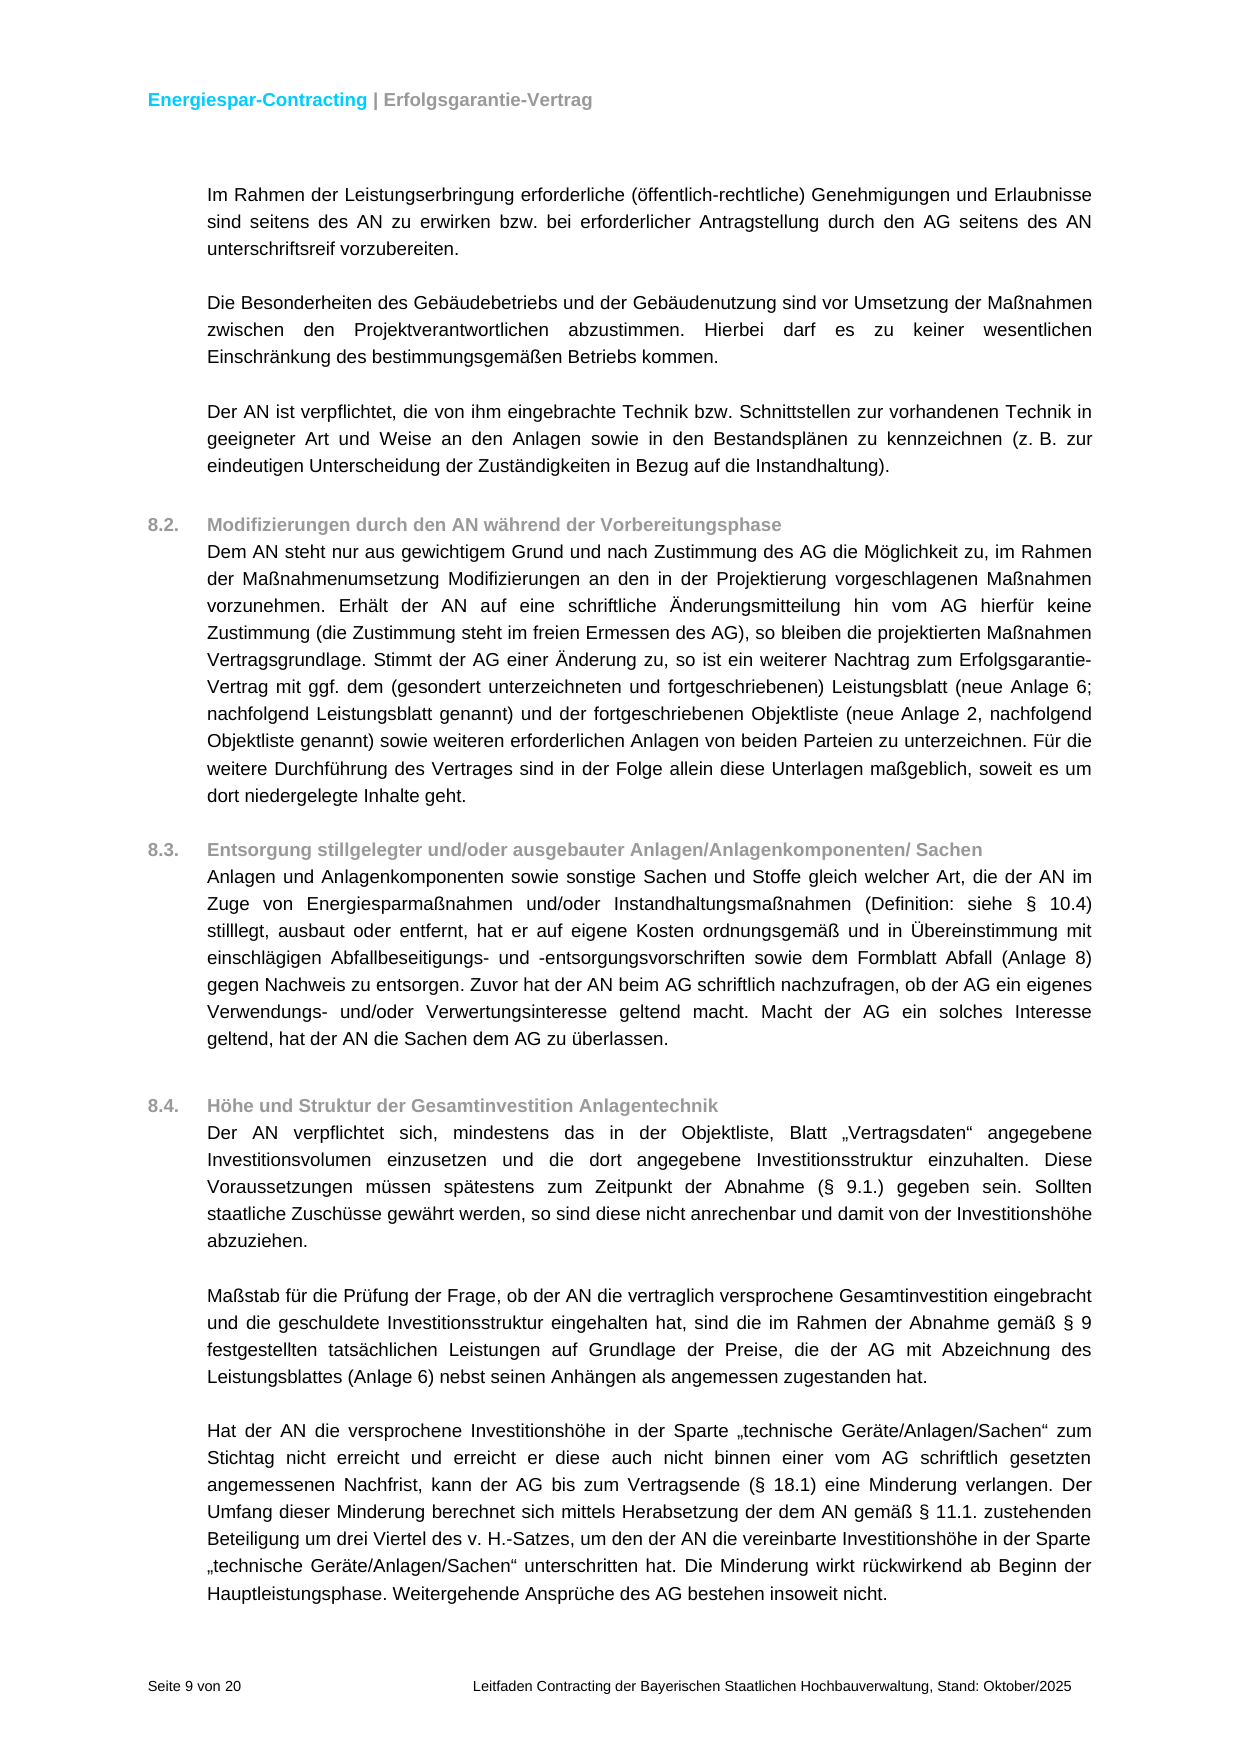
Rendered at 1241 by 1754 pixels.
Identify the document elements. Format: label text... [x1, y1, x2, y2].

subtitle 8.4. Höhe und Struktur der Gesamtinvestition Anlagentechnik [148, 1091, 1092, 1118]
text Der AN verpflichtet sich, mindestens das in der Objektliste, Blatt „Vertragsdaten“ angegebene Investitionsvolumen einzusetzen und die dort angegebene Investitionsstruktur einzuhalten. Diese Voraussetzungen müssen spätestens zum Zeitpunkt der Abnahme (§ 9.1.) gegeben sein. Sollten staatliche Zuschüsse gewährt werden, so sind diese nicht anrechenbar und damit von der Investitionshöhe abzuziehen. [207, 1118, 1092, 1253]
subtitle 8.3. Entsorgung stillgelegter und/oder ausgebauter Anlagen/Anlagenkomponenten/ Sachen [148, 834, 1092, 862]
text Im Rahmen der Leistungserbringung erforderliche (öffentlich-rechtliche) Genehmigungen und Erlaubnisse sind seitens des AN zu erwirken bzw. bei erforderlicher Antragstellung durch den AG seitens des AN unterschriftsreif vorzubereiten. [207, 180, 1092, 261]
subtitle 8.2. Modifizierungen durch den AN während der Vorbereitungsphase [148, 509, 1092, 537]
text Der AN ist verpflichtet, die von ihm eingebrachte Technik bzw. Schnittstellen zur vorhandenen Technik in geeigneter Art und Weise an den Anlagen sowie in den Bestandsplänen zu kennzeichnen (z. B. zur eindeutigen Unterscheidung der Zuständigkeiten in Bezug auf die Instandhaltung). [207, 396, 1092, 478]
text Die Besonderheiten des Gebäudebetriebs und der Gebäudenutzung sind vor Umsetzung der Maßnahmen zwischen den Projektverantwortlichen abzustimmen. Hierbei darf es zu keiner wesentlichen Einschränkung des bestimmungsgemäßen Betriebs kommen. [207, 288, 1092, 369]
text Anlagen und Anlagenkomponenten sowie sonstige Sachen und Stoffe gleich welcher Art, die der AN im Zuge von Energiesparmaßnahmen und/oder Instandhaltungsmaßnahmen (Definition: siehe § 10.4) stilllegt, ausbaut oder entfernt, hat er auf eigene Kosten ordnungsgemäß und in Übereinstimmung mit einschlägigen Abfallbeseitigungs- und -entsorgungsvorschriften sowie dem Formblatt Abfall (Anlage 8) gegen Nachweis zu entsorgen. Zuvor hat der AN beim AG schriftlich nachzufragen, ob der AG ein eigenes Verwendungs- und/oder Verwertungsinteresse geltend macht. Macht der AG ein solches Interesse geltend, hat der AN die Sachen dem AG zu überlassen. [207, 862, 1092, 1051]
text Maßstab für die Prüfung der Frage, ob der AN die vertraglich versprochene Gesamtinvestition eingebracht und die geschuldete Investitionsstruktur eingehalten hat, sind die im Rahmen der Abnahme gemäß § 9 festgestellten tatsächlichen Leistungen auf Grundlage der Preise, die der AG mit Abzeichnung des Leistungsblattes (Anlage 6) nebst seinen Anhängen als angemessen zugestanden hat. [207, 1280, 1092, 1389]
text Hat der AN die versprochene Investitionshöhe in der Sparte „technische Geräte/Anlagen/Sachen“ zum Stichtag nicht erreicht und erreicht er diese auch nicht binnen einer vom AG schriftlich gesetzten angemessenen Nachfrist, kann der AG bis zum Vertragsende (§ 18.1) eine Minderung verlangen. Der Umfang dieser Minderung berechnet sich mittels Herabsetzung der dem AN gemäß § 11.1. zustehenden Beteiligung um drei Viertel des v. H.-Satzes, um den der AN die vereinbarte Investitionshöhe in der Sparte „technische Geräte/Anlagen/Sachen“ unterschritten hat. Die Minderung wirkt rückwirkend ab Beginn der Hauptleistungsphase. Weitergehende Ansprüche des AG bestehen insoweit nicht. [207, 1416, 1092, 1605]
text Dem AN steht nur aus gewichtigem Grund und nach Zustimmung des AG die Möglichkeit zu, im Rahmen der Maßnahmenumsetzung Modifizierungen an den in der Projektierung vorgeschlagenen Maßnahmen vorzunehmen. Erhält der AN auf eine schriftliche Änderungsmitteilung hin vom AG hierfür keine Zustimmung (die Zustimmung steht im freien Ermessen des AG), so bleiben die projektierten Maßnahmen Vertragsgrundlage. Stimmt der AG einer Änderung zu, so ist ein weiterer Nachtrag zum Erfolgsgarantie-Vertrag mit ggf. dem (gesondert unterzeichneten und fortgeschriebenen) Leistungsblatt (neue Anlage 6; nachfolgend Leistungsblatt genannt) und der fortgeschriebenen Objektliste (neue Anlage 2, nachfolgend Objektliste genannt) sowie weiteren erforderlichen Anlagen von beiden Parteien zu unterzeichnen. Für die weitere Durchführung des Vertrages sind in der Folge allein diese Unterlagen maßgeblich, soweit es um dort niedergelegte Inhalte geht. [207, 537, 1092, 807]
